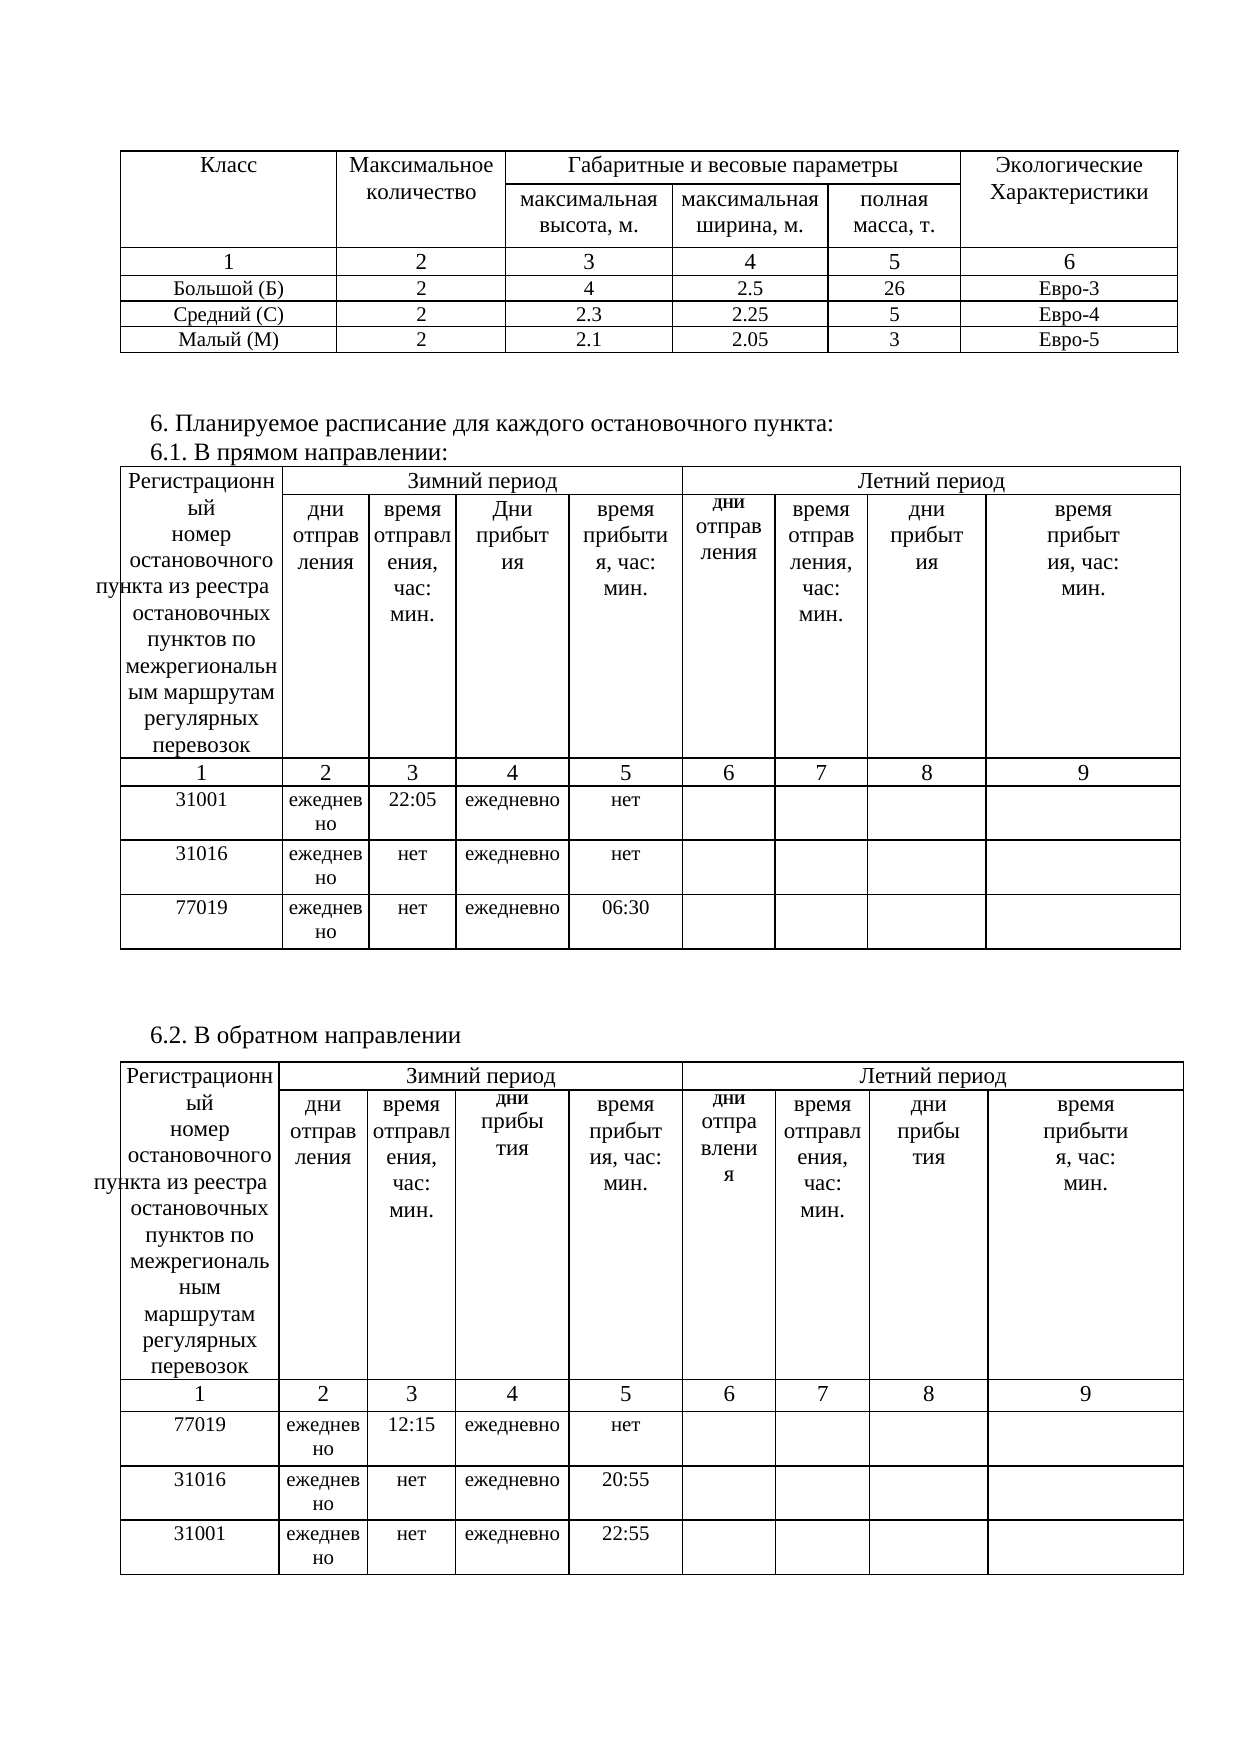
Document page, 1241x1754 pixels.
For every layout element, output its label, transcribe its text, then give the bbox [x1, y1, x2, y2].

table_cell 2.25 [673, 302, 827, 326]
table_cell дни прибыт ия [868, 495, 985, 757]
table_header Габаритные и весовые параметры [506, 152, 960, 183]
table_cell нет [570, 841, 682, 894]
table_cell 4 [506, 276, 672, 300]
table_header Максимальное количество [337, 152, 505, 247]
table_cell 22:05 [370, 787, 455, 839]
table_cell [870, 1467, 987, 1519]
table_cell 7 [776, 759, 867, 785]
table_cell 77019 [121, 1412, 278, 1465]
table_cell ежедневно [456, 1412, 568, 1465]
table_cell [683, 841, 774, 894]
table_cell 8 [870, 1380, 987, 1411]
table_cell время прибыт ия, час: мин. [570, 1091, 682, 1379]
table_cell 6 [683, 759, 774, 785]
table_cell [868, 895, 985, 948]
table_cell 9 [987, 759, 1180, 785]
table_cell ежедневно [283, 787, 368, 839]
table_cell [868, 787, 985, 839]
table_cell 2.1 [506, 327, 672, 351]
table_cell ДНИ отпра влени я [683, 1091, 775, 1379]
table_cell [776, 841, 867, 894]
table_cell [776, 1467, 869, 1519]
text 6.2. В обратном направлении [150, 1020, 1090, 1048]
table_cell время отправл ения, час: мин. [776, 1091, 869, 1379]
table_cell 6 [683, 1380, 775, 1411]
table_cell ежедневно [283, 895, 368, 948]
table_cell 5 [570, 1380, 682, 1411]
table_cell ДНИ прибы тия [456, 1091, 568, 1379]
table_cell 5 [829, 248, 960, 274]
table_cell [987, 787, 1180, 839]
table_cell [989, 1467, 1183, 1519]
table_cell 3 [506, 248, 672, 274]
table_cell [683, 1521, 775, 1574]
table_cell ДНИ отправ ления [683, 495, 774, 757]
table_cell 4 [673, 248, 827, 274]
table_cell 2.05 [673, 327, 827, 351]
table_cell ежедневно [457, 787, 568, 839]
table_cell 9 [989, 1380, 1183, 1411]
table_cell [989, 1412, 1183, 1465]
table_cell 2 [337, 327, 505, 351]
table_cell 5 [570, 759, 682, 785]
table_cell Евро-4 [961, 302, 1177, 326]
table_cell 31016 [121, 1467, 278, 1519]
table_cell [776, 1412, 869, 1465]
table_cell [870, 1521, 987, 1574]
table_cell время прибыти я, час: мин. [570, 495, 682, 757]
text 6.1. В прямом направлении: [150, 437, 1090, 466]
table_cell 2 [283, 759, 368, 785]
table_cell 77019 [121, 895, 282, 948]
table_cell Большой (Б) [121, 276, 336, 300]
table_cell [776, 787, 867, 839]
table_cell [683, 1412, 775, 1465]
table_header Летний период [683, 467, 1180, 493]
table_cell нет [370, 841, 455, 894]
table_cell Средний (С) [121, 302, 336, 326]
table_cell Дни прибыт ия [457, 495, 568, 757]
table_cell 8 [868, 759, 985, 785]
table_cell ежедневно [457, 895, 568, 948]
table_cell Малый (М) [121, 327, 336, 351]
table_cell 4 [456, 1380, 568, 1411]
table_cell ежедневно [280, 1467, 367, 1519]
table_header Класс [121, 152, 336, 247]
table_cell 3 [370, 759, 455, 785]
table_cell 4 [457, 759, 568, 785]
table_cell 7 [776, 1380, 869, 1411]
table_header Зимний период [283, 467, 682, 493]
table_cell 26 [829, 276, 960, 300]
table_cell 20:55 [570, 1467, 682, 1519]
table_cell нет [368, 1467, 455, 1519]
table_cell время отправл ения, час: мин. [370, 495, 455, 757]
table_cell 2 [337, 248, 505, 274]
table_cell [683, 1467, 775, 1519]
table_cell нет [570, 787, 682, 839]
table_cell 3 [829, 327, 960, 351]
table_header Экологические Характеристики [961, 152, 1177, 247]
table_cell 5 [829, 302, 960, 326]
table_cell 1 [121, 248, 336, 274]
table_header Регистрационный номер остановочного пункта из реестра остановочных пунктов по межрегиональным маршрутам регулярных перевозок [121, 1063, 278, 1379]
table_cell максимальная ширина, м. [673, 185, 827, 247]
table_cell 31016 [121, 841, 282, 894]
table_cell ежедневно [280, 1412, 367, 1465]
table_cell дни прибы тия [870, 1091, 987, 1379]
table_cell 1 [121, 1380, 278, 1411]
table_cell 31001 [121, 1521, 278, 1574]
table_cell время отправл ения, час: мин. [368, 1091, 455, 1379]
table_cell полная масса, т. [829, 185, 960, 247]
table_cell 31001 [121, 787, 282, 839]
table_cell ежедневно [283, 841, 368, 894]
table_cell [987, 841, 1180, 894]
table_cell [683, 787, 774, 839]
table_cell [776, 895, 867, 948]
table_cell время прибыт ия, час: мин. [987, 495, 1180, 757]
table_cell 2 [337, 276, 505, 300]
table_cell максимальная высота, м. [506, 185, 672, 247]
table_cell нет [570, 1412, 682, 1465]
table_header Регистрационный номер остановочного пункта из реестра остановочных пунктов по межрегиональным маршрутам регулярных перевозок [121, 467, 282, 757]
table_cell 2 [280, 1380, 367, 1411]
table_cell дни отправ ления [283, 495, 368, 757]
table_cell нет [370, 895, 455, 948]
table_cell [776, 1521, 869, 1574]
table_cell дни отправ ления [280, 1091, 367, 1379]
table_cell 3 [368, 1380, 455, 1411]
table_cell время отправ ления, час: мин. [776, 495, 867, 757]
table_cell [870, 1412, 987, 1465]
table_cell 2.3 [506, 302, 672, 326]
table_cell 2.5 [673, 276, 827, 300]
table_cell [868, 841, 985, 894]
table_cell [683, 895, 774, 948]
table_cell Евро-5 [961, 327, 1177, 351]
table_cell 12:15 [368, 1412, 455, 1465]
table_cell 06:30 [570, 895, 682, 948]
table_cell ежедневно [457, 841, 568, 894]
table_cell 22:55 [570, 1521, 682, 1574]
table_cell [989, 1521, 1183, 1574]
table_cell Евро-3 [961, 276, 1177, 300]
table_cell ежедневно [456, 1467, 568, 1519]
text 6. Планируемое расписание для каждого остановочного пункта: [150, 408, 1090, 437]
table_header Зимний период [280, 1063, 682, 1089]
table_cell 1 [121, 759, 282, 785]
table_cell ежедневно [456, 1521, 568, 1574]
table_cell 6 [961, 248, 1177, 274]
table_cell ежедневно [280, 1521, 367, 1574]
table_cell нет [368, 1521, 455, 1574]
table_cell время прибыти я, час: мин. [989, 1091, 1183, 1379]
table_header Летний период [683, 1063, 1183, 1089]
table_cell 2 [337, 302, 505, 326]
table_cell [987, 895, 1180, 948]
